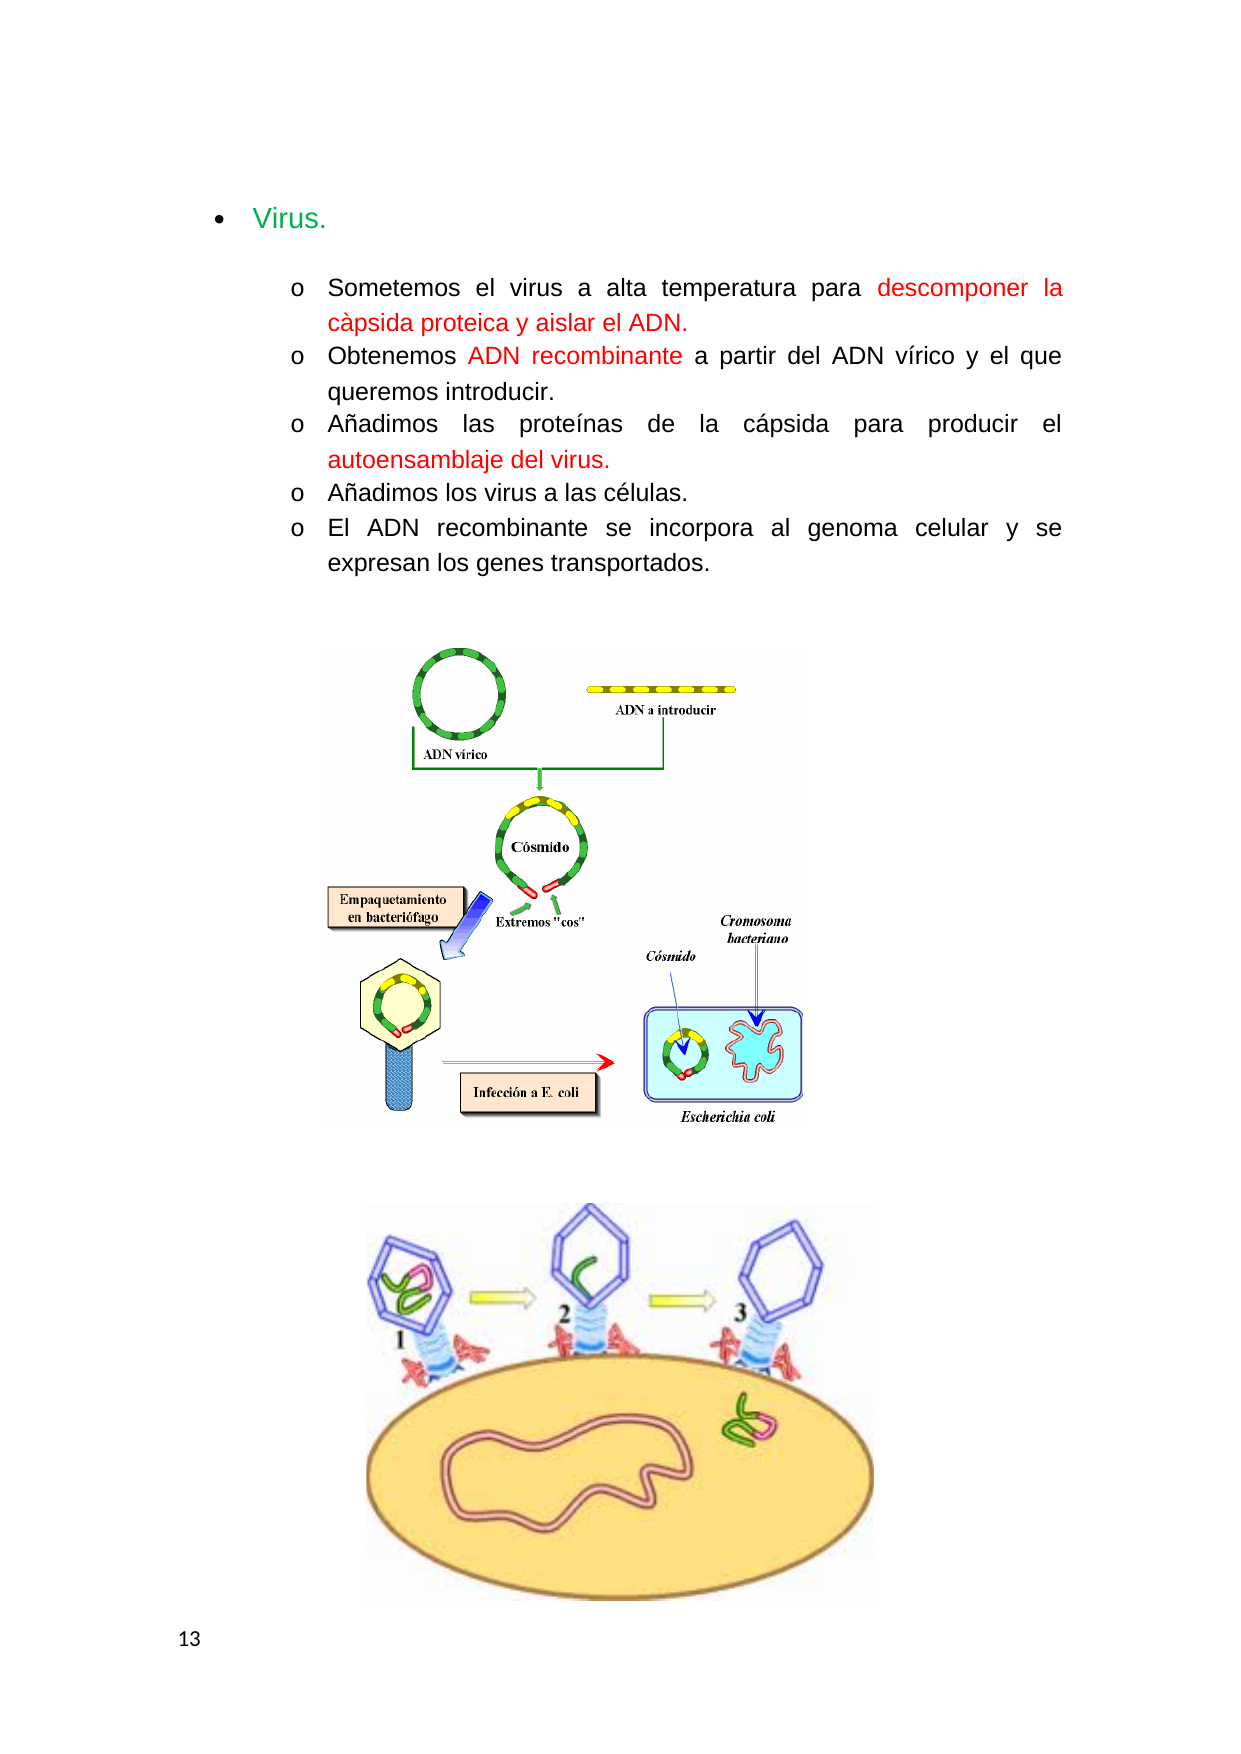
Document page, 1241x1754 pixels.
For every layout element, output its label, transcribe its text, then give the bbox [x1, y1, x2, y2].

picture [327, 648, 803, 1125]
list Obtenemos ADN recombinante a partir del ADN vírico y el que queremos introducir. [290, 341, 1063, 405]
list El ADN recombinante se incorpora al genoma celular y se expresan los genes transportados. [290, 513, 1063, 578]
list Añadimos las proteínas de la cápsida para producir el autoensamblaje del virus. [290, 409, 1063, 473]
list Sometemos el virus a alta temperatura para descomponer la càpsida proteica y aislar el ADN. [290, 273, 1063, 337]
picture [366, 1203, 874, 1601]
list Virus. [215, 201, 1063, 235]
list Añadimos los virus a las células. [290, 478, 1063, 509]
